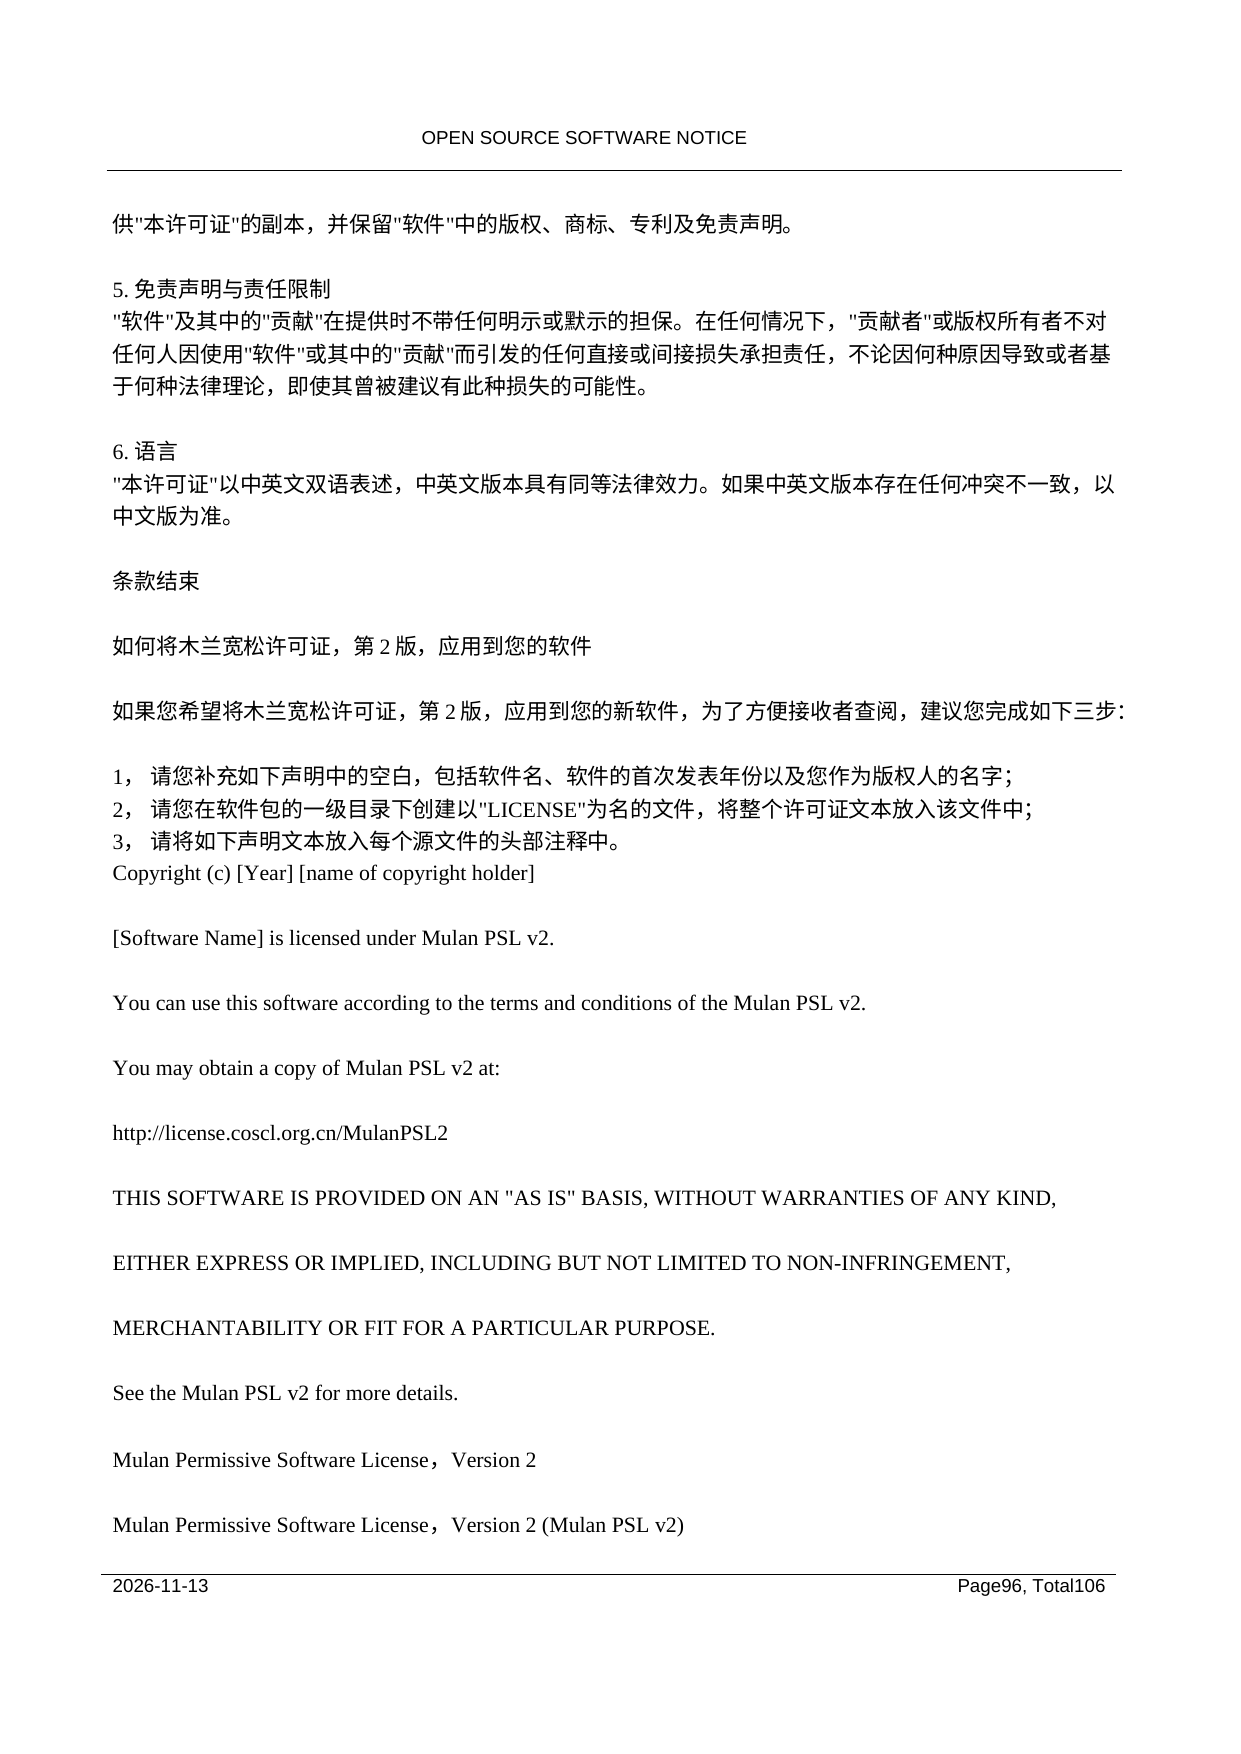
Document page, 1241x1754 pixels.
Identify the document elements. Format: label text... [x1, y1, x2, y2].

text Copyright (c) [Year] [name of copyright holder] [112, 856, 1128, 889]
text 6. 语言 [112, 434, 1128, 466]
text 如何将木兰宽松许可证，第2版，应用到您的软件 [112, 629, 1128, 661]
text 3， 请将如下声明文本放入每个源文件的头部注释中。 [112, 824, 1128, 856]
text "本许可证"以中英文双语表述，中英文版本具有同等法律效力。如果中英文版本存在任何冲突不一致，以中文版为准。 [112, 466, 1128, 531]
text 1， 请您补充如下声明中的空白，包括软件名、软件的首次发表年份以及您作为版权人的名字； [112, 759, 1128, 791]
text THIS SOFTWARE IS PROVIDED ON AN "AS IS" BASIS, WITHOUT WARRANTIES OF ANY KIND, [112, 1181, 1128, 1214]
text EITHER EXPRESS OR IMPLIED, INCLUDING BUT NOT LIMITED TO NON-INFRINGEMENT, [112, 1246, 1128, 1279]
text [Software Name] is licensed under Mulan PSL v2. [112, 921, 1128, 954]
text 5. 免责声明与责任限制 [112, 271, 1128, 304]
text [112, 206, 1128, 239]
text 条款结束 [112, 564, 1128, 596]
text You can use this software according to the terms and conditions of the Mulan PSL v2. [112, 986, 1128, 1019]
text Mulan Permissive Software License，Version 2 (Mulan PSL v2) [112, 1506, 1128, 1539]
text You may obtain a copy of Mulan PSL v2 at: [112, 1051, 1128, 1084]
text Mulan Permissive Software License，Version 2 [112, 1441, 1128, 1474]
text 如果您希望将木兰宽松许可证，第2版，应用到您的新软件，为了方便接收者查阅，建议您完成如下三步： [112, 694, 1128, 726]
text "软件"及其中的"贡献"在提供时不带任何明示或默示的担保。在任何情况下，"贡献者"或版权所有者不对任何人因使用"软件"或其中的"贡献"而引发的任何直接或间接损失承担责任，不论因何种原因导致或者基于何种法律理论，即使其曾被建议有此种损失的可能性。 [112, 304, 1128, 401]
text See the Mulan PSL v2 for more details. [112, 1376, 1128, 1409]
text MERCHANTABILITY OR FIT FOR A PARTICULAR PURPOSE. [112, 1311, 1128, 1344]
text 2， 请您在软件包的一级目录下创建以"LICENSE"为名的文件，将整个许可证文本放入该文件中； [112, 791, 1128, 824]
text http://license.coscl.org.cn/MulanPSL2 [112, 1116, 1128, 1149]
